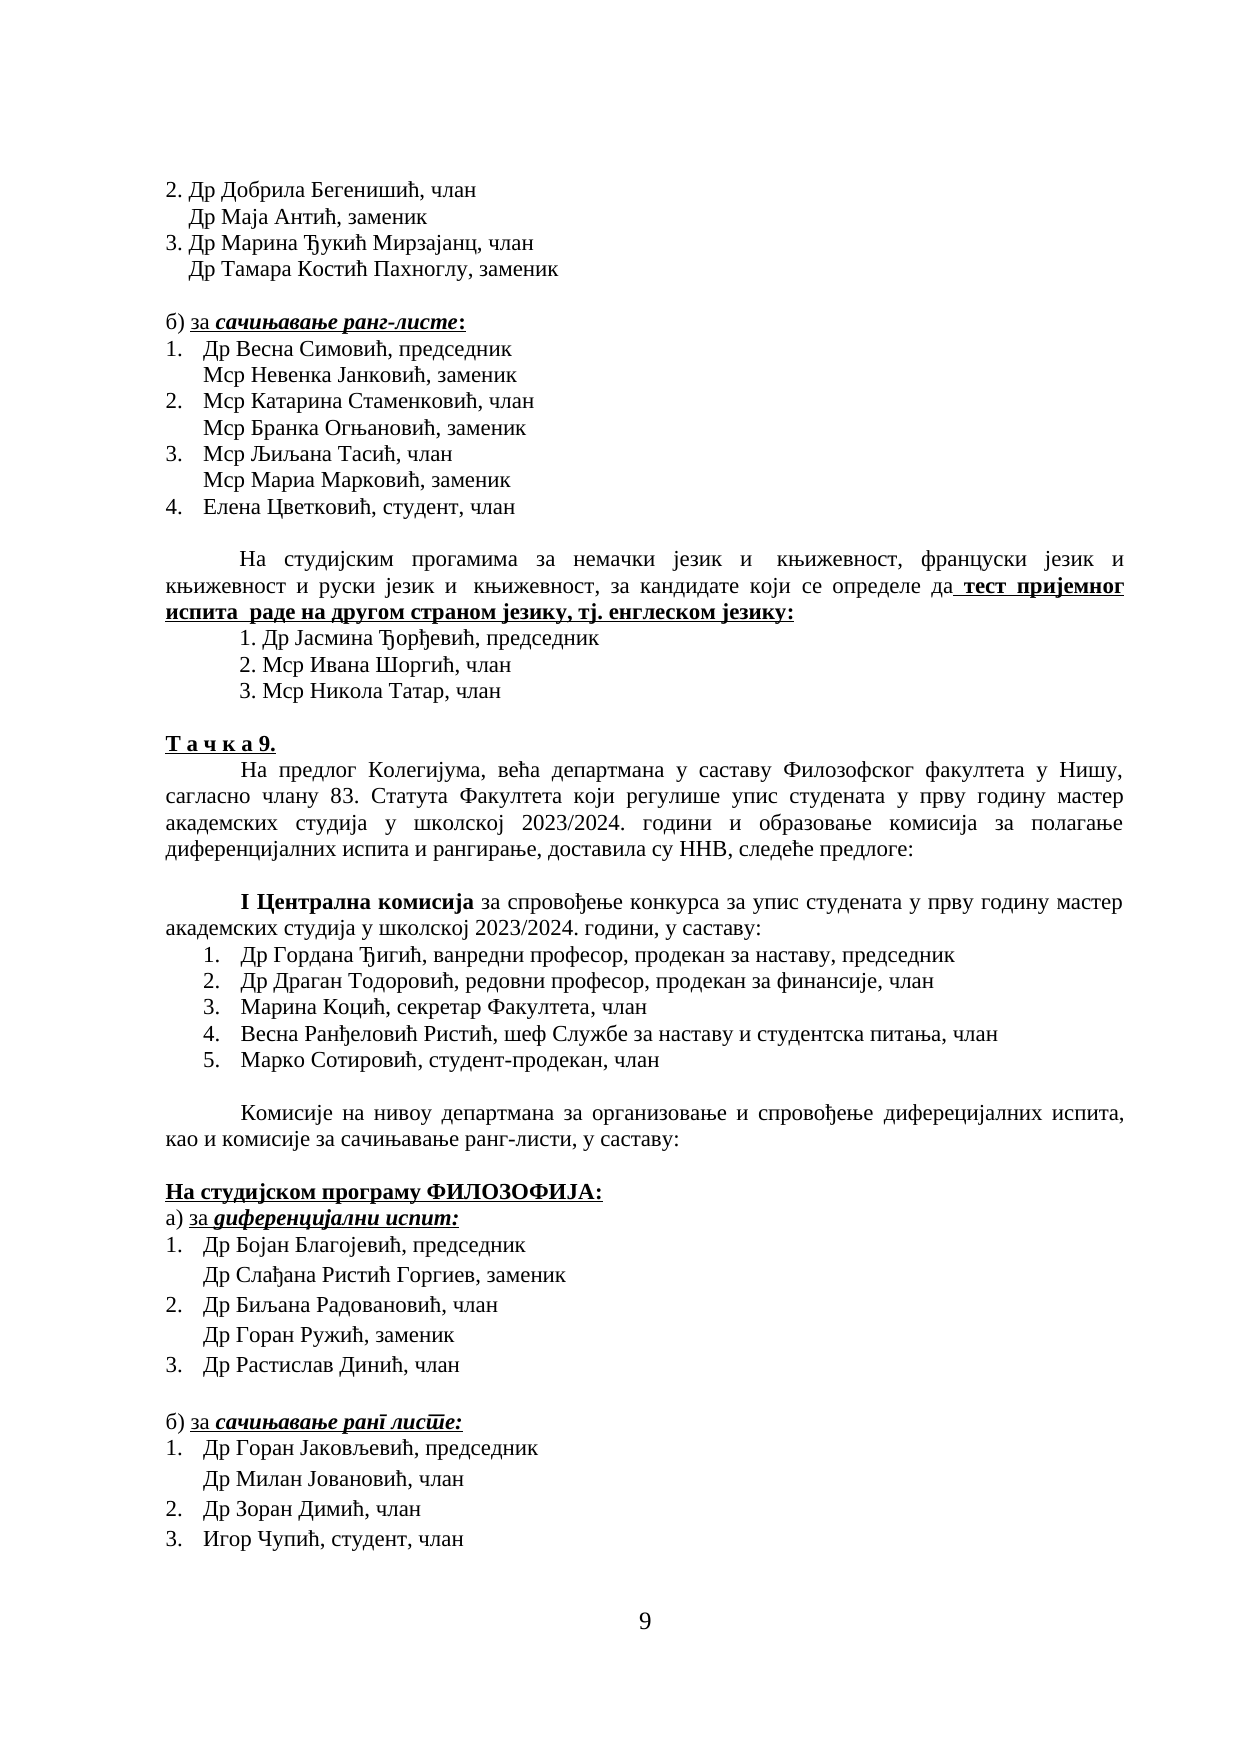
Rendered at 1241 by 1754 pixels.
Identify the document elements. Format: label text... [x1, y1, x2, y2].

text 1. Др Јасмина Ђорђевић, председник [239, 624, 1125, 651]
list Игор Чупић, студент, члан [165, 1525, 1125, 1551]
text Др Слађана Ристић Горгиев, заменик [203, 1261, 1125, 1287]
text 3. Мср Никола Татар, члан [239, 677, 1125, 703]
text На предлог Колегијума, већа департмана у саставу Филозофског факултета у Нишу, сагласно члану 83. Статута Факултета који регулише упис студената у прву годину мастер академских студија у школској 2023/2024. години и образовање комисија за полагање диференцијалних испита и рангирање, доставила су ННВ, следеће предлоге: [165, 756, 1125, 862]
text Др Тамара Костић Пахноглу, заменик [165, 256, 1125, 282]
list Марко Сотировић, студент-продекан, члан [203, 1046, 1125, 1072]
text Т а ч к а 9. [165, 730, 1125, 756]
text I Централна комисија за спровођење конкурса за упис студената у прву годину мастер академских студија у школској 2023/2024. години, у саставу: [165, 888, 1125, 941]
text б) за сачињавање ранг листе: [165, 1408, 1125, 1434]
list Елена Цветковић, студент, члан [165, 493, 1125, 519]
text Мср Невенка Јанковић, заменик [203, 361, 1125, 387]
text На студијском програму ФИЛОЗОФИЈА: [165, 1178, 1125, 1204]
text 2. Мср Ивана Шоргић, члан [239, 651, 1125, 677]
text Комисије на нивоу департмана за организовање и спровођење диферецијалних испита, као и комисије за сачињавање ранг-листи, у саставу: [165, 1099, 1125, 1152]
text Мср Бранка Огњановић, заменик [203, 414, 1125, 440]
list Мср Катарина Стаменковић, члан [165, 387, 1125, 414]
list Др Биљана Радовановић, члан [165, 1291, 1125, 1317]
text Др Горан Ружић, заменик [203, 1321, 1125, 1348]
list Марина Коцић, секретар Факултета, члан [203, 993, 1125, 1020]
list Др Гордана Ђигић, ванредни професор, продекан за наставу, председник [203, 941, 1125, 967]
list Др Драган Тодоровић, редовни професор, продекан за финансије, члан [203, 967, 1125, 993]
text а) за диференцијални испит: [165, 1204, 1125, 1231]
list Др Зоран Димић, члан [165, 1495, 1125, 1521]
list Весна Ранђеловић Ристић, шеф Службе за наставу и студентска питања, члан [203, 1020, 1125, 1046]
text 2. Др Добрила Бегенишић, члан [165, 176, 1125, 203]
list Др Бојан Благојевић, председник [165, 1231, 1125, 1257]
text На студијским прогамима за немачки језик и књижевност, француски језик и књижевност и руски језик и књижевност, за кандидате који се определе да тест пријемног испита раде на другом страном језику, тј. енглеском језику: [165, 545, 1125, 624]
list Др Растислав Динић, члан [165, 1351, 1125, 1378]
text Мср Мариа Марковић, заменик [203, 466, 1125, 493]
list Др Горан Јаковљевић, председник [165, 1434, 1125, 1461]
text б) за сачињавање ранг-листе: [165, 308, 1125, 334]
text Др Маја Антић, заменик [165, 203, 1125, 229]
text 3. Др Марина Ђукић Мирзајанц, члан [165, 229, 1125, 256]
text Др Милан Јовановић, члан [203, 1464, 1125, 1491]
list Др Весна Симовић, председник [165, 334, 1125, 361]
list Мср Љиљана Тасић, члан [165, 440, 1125, 466]
